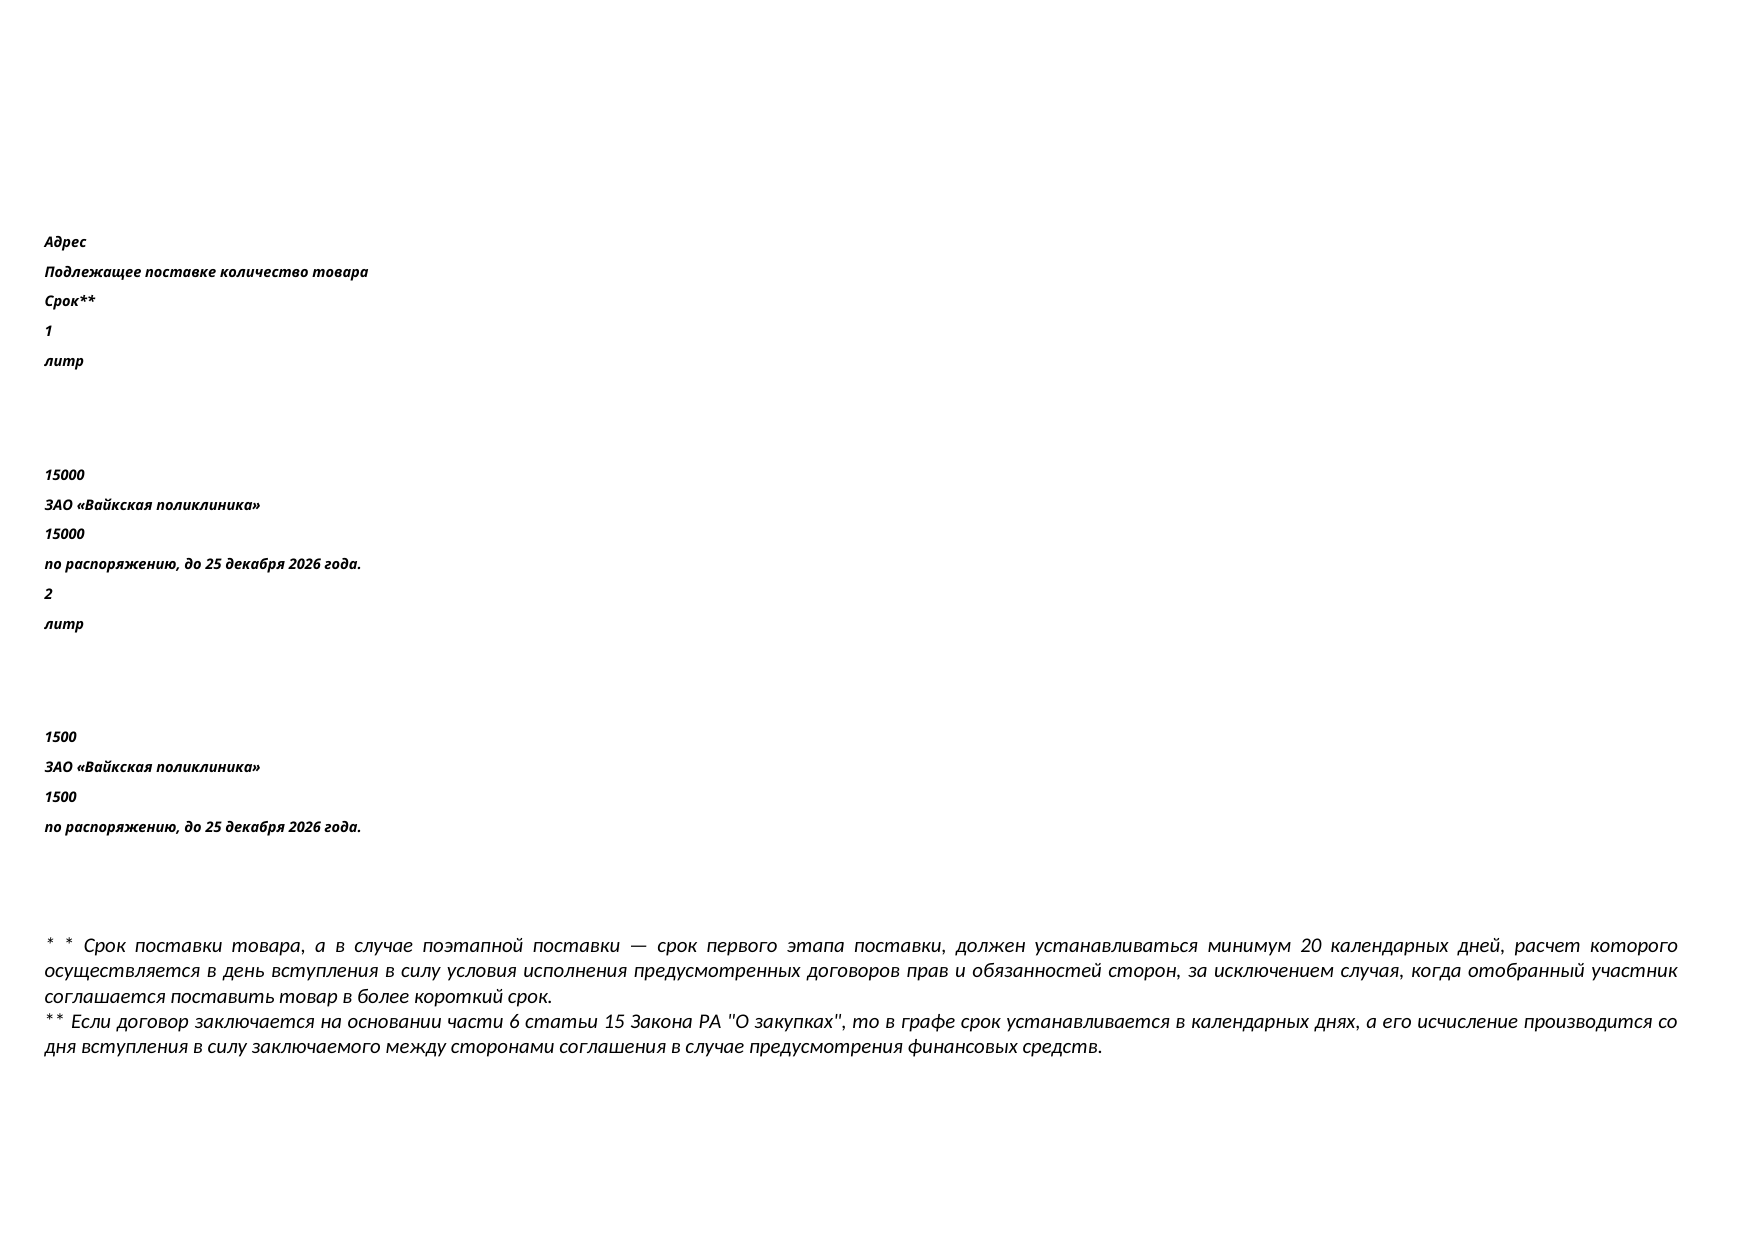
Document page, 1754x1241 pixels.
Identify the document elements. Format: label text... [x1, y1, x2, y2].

text * * Срок поставки товара, а в случае поэтапной поставки — срок первого этапа поставки, должен устанавливаться минимум 20 календарных дней, расчет которого осуществляется в день вступления в силу условия исполнения предусмотренных договоров прав и обязанностей сторон, за исключением случая, когда отобранный участник соглашается поставить товар в более короткий срок. [44, 932, 1680, 1008]
text ** Если договор заключается на основании части 6 статьи 15 Закона РА "О закупках", то в графе срок устанавливается в календарных днях, а его исчисление производится со дня вступления в силу заключаемого между сторонами соглашения в случае предусмотрения финансовых средств. [44, 1008, 1680, 1059]
